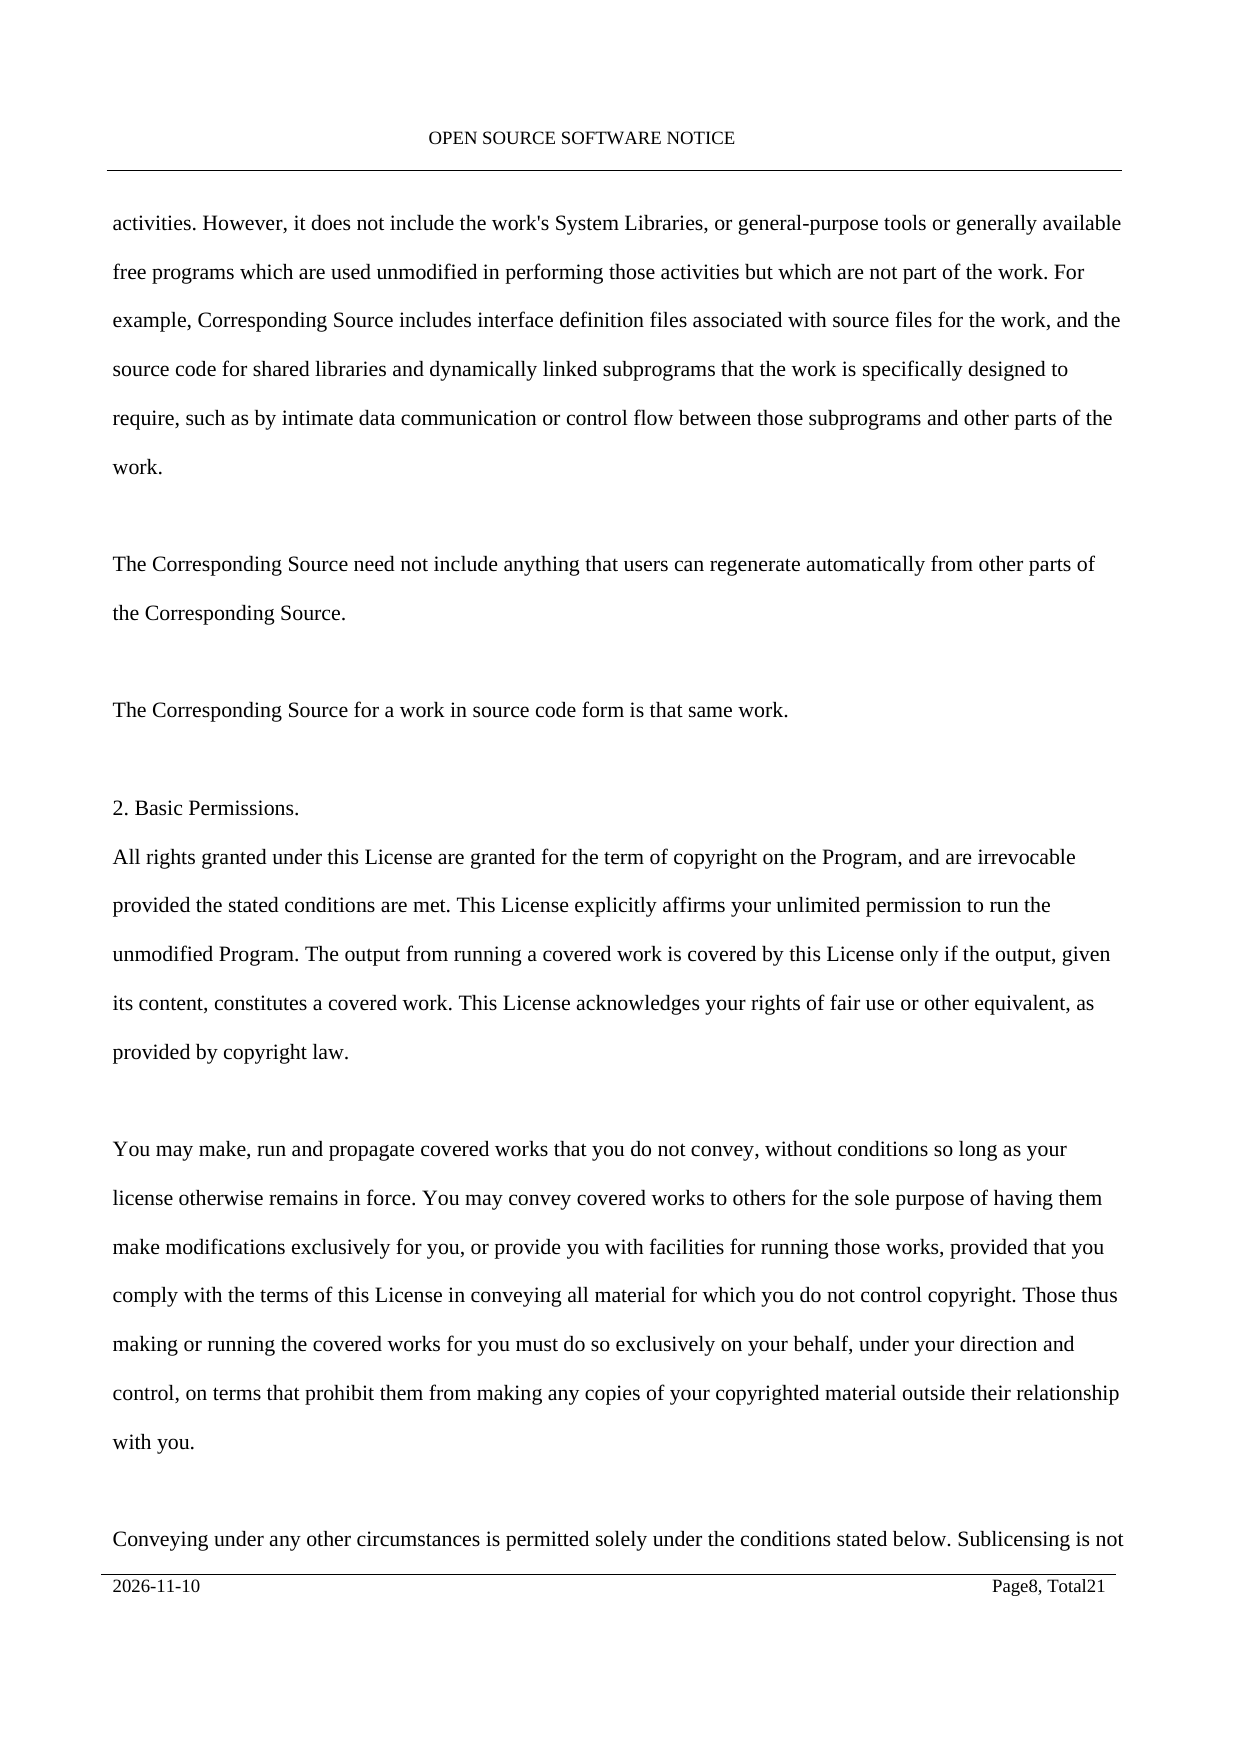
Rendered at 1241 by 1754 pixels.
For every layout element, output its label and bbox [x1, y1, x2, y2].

text [112, 206, 1128, 1555]
